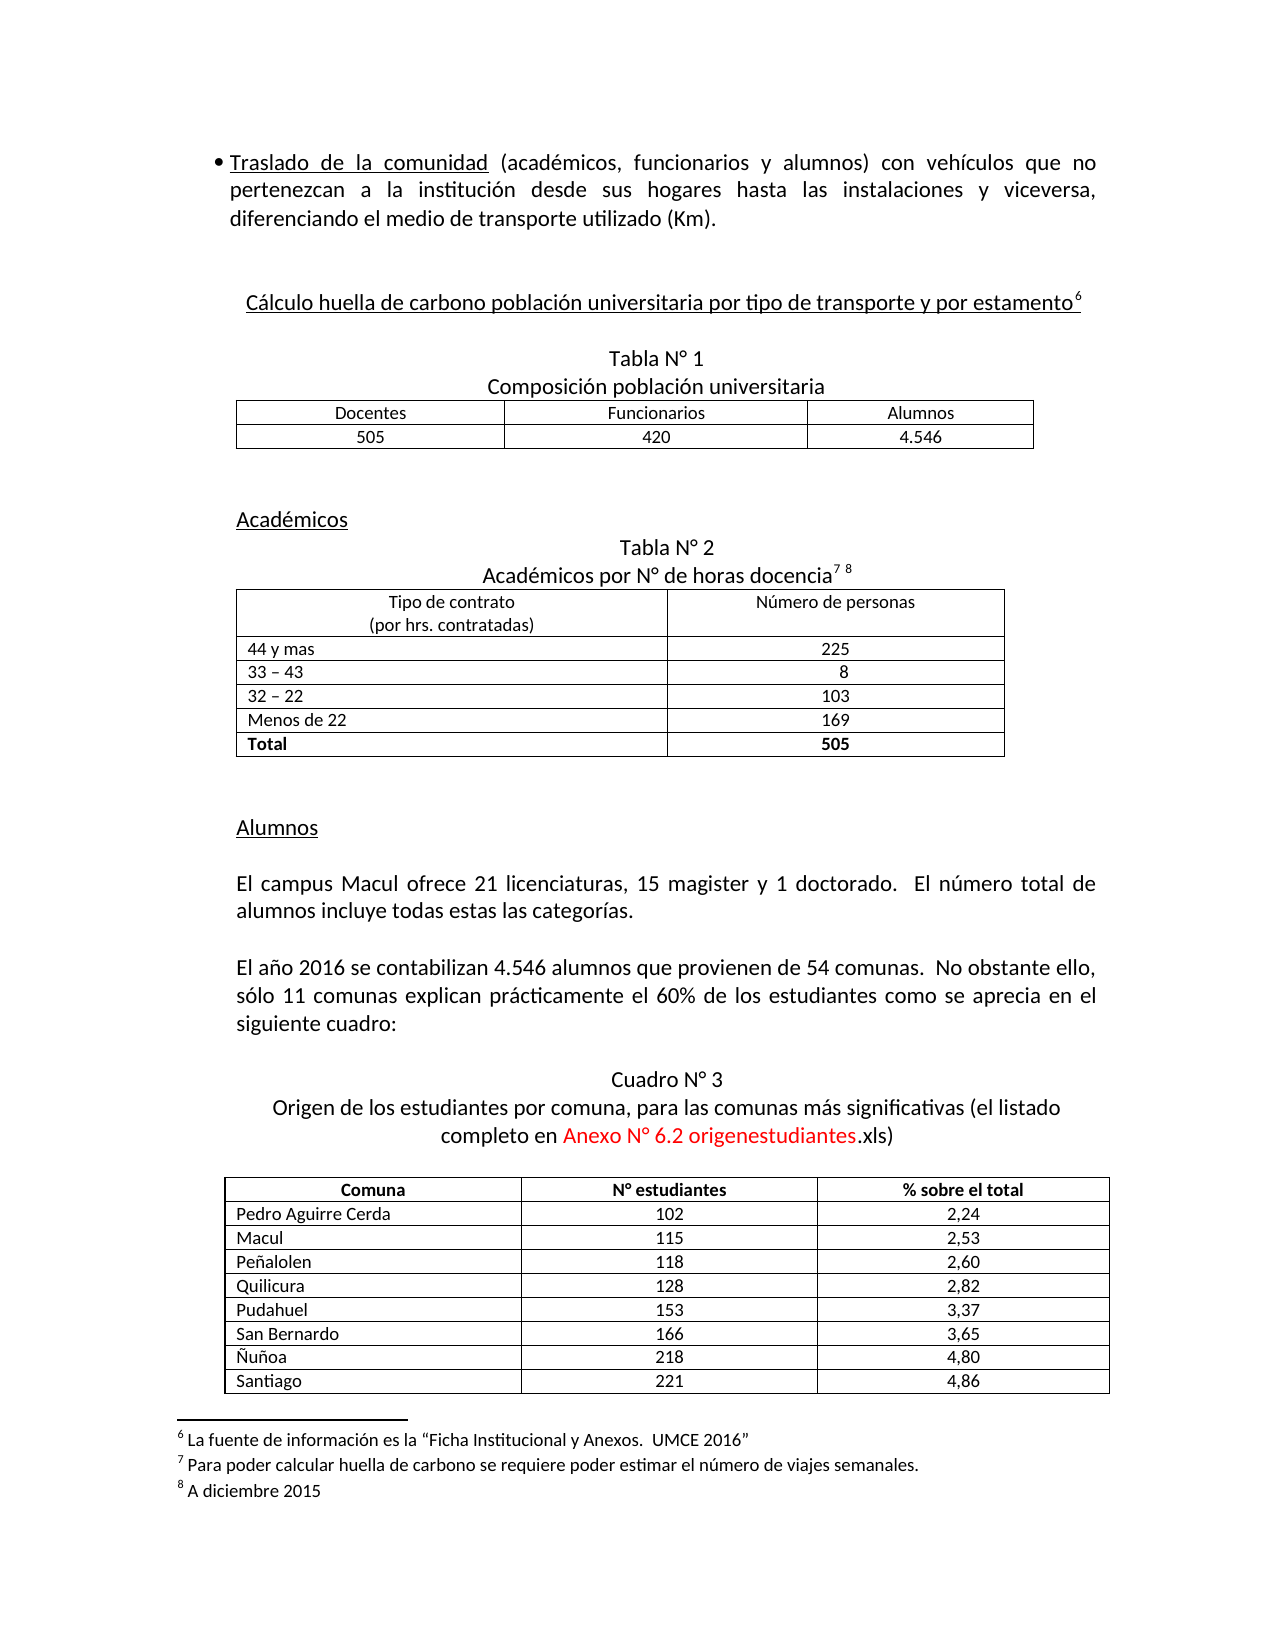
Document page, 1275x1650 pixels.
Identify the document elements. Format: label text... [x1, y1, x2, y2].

table_cell 2,24 [818, 1202, 1109, 1225]
table_cell 2,60 [818, 1250, 1109, 1273]
text Académicos por N° de horas docencia [236, 561, 1098, 589]
text Alumnos [236, 813, 1098, 841]
table_header Comuna [226, 1178, 521, 1201]
text Académicos [236, 505, 1098, 533]
table_cell 102 [522, 1202, 817, 1225]
table_cell Santiago [226, 1370, 521, 1392]
table_cell Menos de 22 [237, 709, 667, 732]
text Tabla N° 1 [215, 344, 1098, 372]
table_cell 169 [668, 709, 1004, 732]
table_cell 44 y mas [237, 637, 667, 660]
table_cell 218 [522, 1346, 817, 1368]
table_cell Ñuñoa [226, 1346, 521, 1368]
text Cuadro N° 3 [236, 1065, 1098, 1093]
table_cell Pedro Aguirre Cerda [226, 1202, 521, 1225]
table_cell 118 [522, 1250, 817, 1273]
table_cell 128 [522, 1274, 817, 1297]
table_cell 505 [668, 733, 1004, 756]
table_cell 32 – 22 [237, 685, 667, 708]
table_cell 153 [522, 1298, 817, 1321]
table_cell 225 [668, 637, 1004, 660]
table_header Docentes [237, 401, 504, 424]
text El año 2016 se contabilizan 4.546 alumnos que provienen de 54 comunas. No obstante ello, sólo 11 comunas explican prácticamente el 60% de los estudiantes como se aprecia en el siguiente cuadro: [236, 953, 1098, 1037]
table_cell 505 [237, 425, 504, 448]
table_cell 33 – 43 [237, 661, 667, 684]
table_cell 420 [505, 425, 807, 448]
table_cell 2,82 [818, 1274, 1109, 1297]
table_cell Pudahuel [226, 1298, 521, 1321]
table_cell Total [237, 733, 667, 756]
table_cell 3,65 [818, 1322, 1109, 1344]
text Tabla N° 2 [236, 533, 1098, 561]
table_cell Quilicura [226, 1274, 521, 1297]
text El campus Macul ofrece 21 licenciaturas, 15 magister y 1 doctorado. El número total de alumnos incluye todas estas las categorías. [236, 869, 1098, 925]
table_cell 115 [522, 1226, 817, 1249]
table_cell 4.546 [808, 425, 1033, 448]
table_cell 8 [668, 661, 1004, 684]
table_header Alumnos [808, 401, 1033, 424]
table_header % sobre el total [818, 1178, 1109, 1201]
table_header Funcionarios [505, 401, 807, 424]
table_cell 166 [522, 1322, 817, 1344]
table_cell 221 [522, 1370, 817, 1392]
text Composición población universitaria [215, 372, 1098, 400]
table_cell Peñalolen [226, 1250, 521, 1273]
table_cell 3,37 [818, 1298, 1109, 1321]
table_cell Macul [226, 1226, 521, 1249]
table_cell 4,80 [818, 1346, 1109, 1368]
table_cell 4,86 [818, 1370, 1109, 1392]
table_header N° estudiantes [522, 1178, 817, 1201]
table_cell 103 [668, 685, 1004, 708]
list Traslado de la comunidad (académicos, funcionarios y alumnos) con vehículos que no pertenezcan a la institución desde sus hogares hasta las instalaciones y viceversa, diferenciando el medio de transporte utilizado (Km). [215, 148, 1098, 232]
table_cell 2,53 [818, 1226, 1109, 1249]
text Origen de los estudiantes por comuna, para las comunas más significativas (el listado completo en Anexo N° 6.2 origenestudiantes.xls) [236, 1093, 1098, 1149]
table_header Tipo de contrato (por hrs. contratadas) [237, 590, 667, 636]
table_cell San Bernardo [226, 1322, 521, 1344]
text Cálculo huella de carbono población universitaria por tipo de transporte y por estamento [229, 288, 1098, 316]
table_header Número de personas [668, 590, 1004, 636]
